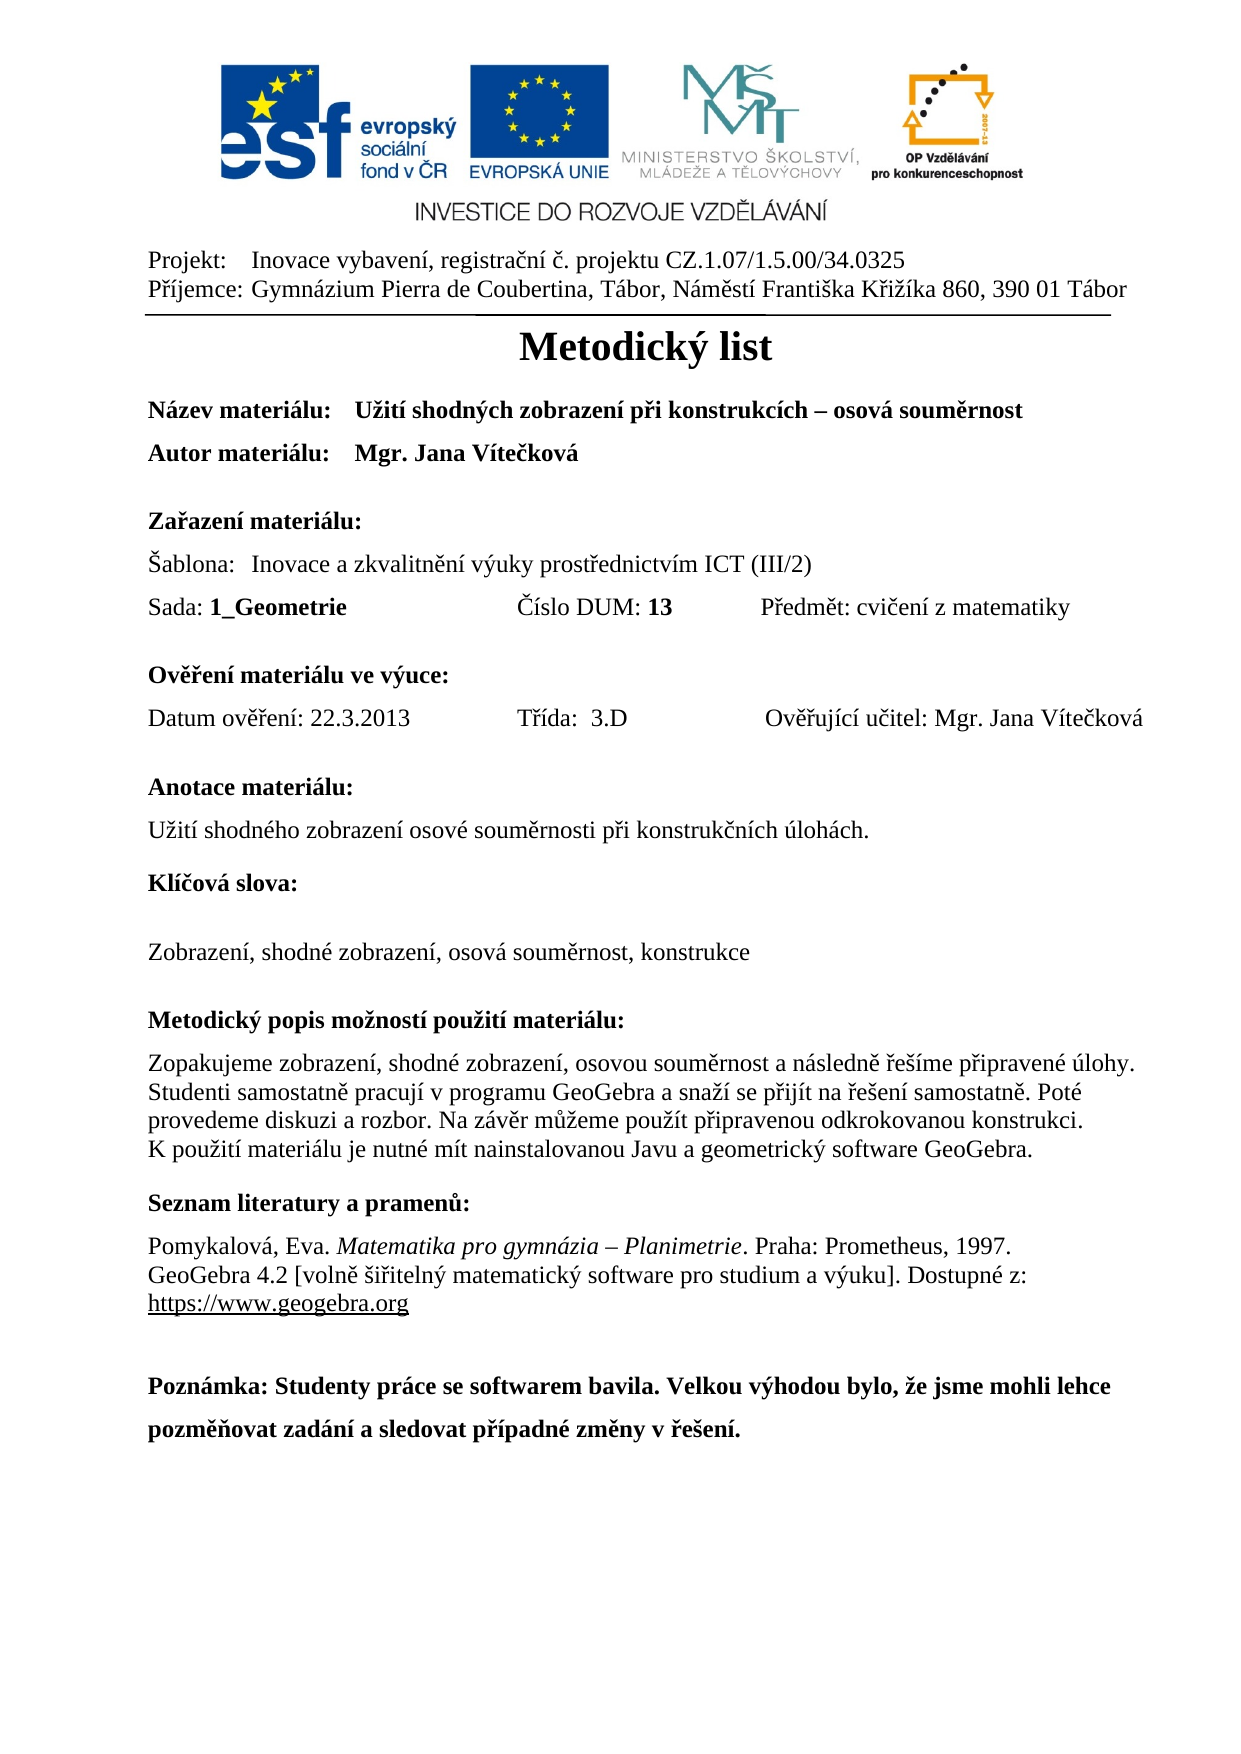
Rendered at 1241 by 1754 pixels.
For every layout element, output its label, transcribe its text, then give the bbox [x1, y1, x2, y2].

text Klíčová slova: [148, 868, 1144, 897]
text Datum ověření: 22.3.2013 Třída: 3.D Ověřující učitel: Mgr. Jana Vítečková [148, 703, 1144, 732]
text Anotace materiálu: [148, 772, 1144, 800]
picture [217, 62, 1029, 224]
text Autor materiálu: Mgr. Jana Vítečková [148, 438, 1144, 467]
text Zopakujeme zobrazení, shodné zobrazení, osovou souměrnost a následně řešíme připravené úlohy. Studenti samostatně pracují v programu GeoGebra a snaží se přijít na řešení samostatně. Poté provedeme diskuzi a rozbor. Na závěr můžeme použít připravenou odkrokovanou konstrukci. [148, 1048, 1144, 1134]
text Seznam literatury a pramenů: [148, 1188, 1144, 1217]
text Poznámka: Studenty práce se softwarem bavila. Velkou výhodou bylo, že jsme mohli lehce pozměňovat zadání a sledovat případné změny v řešení. [148, 1371, 1144, 1443]
text Zařazení materiálu: [148, 506, 1144, 535]
text Název materiálu: Užití shodných zobrazení při konstrukcích – osová souměrnost [148, 395, 1144, 423]
text Ověření materiálu ve výuce: [148, 660, 1144, 689]
text GeoGebra 4.2 [volně šiřitelný matematický software pro studium a výuku]. Dostupné z: https://www.geogebra.org [148, 1260, 1144, 1317]
text Pomykalová, Eva. Matematika pro gymnázia – Planimetrie. Praha: Prometheus, 1997. [148, 1231, 1144, 1260]
text Metodický list [148, 322, 1144, 370]
text Sada: 1_Geometrie Číslo DUM: 13 Předmět: cvičení z matematiky [148, 592, 1144, 621]
text Metodický popis možností použití materiálu: [148, 1005, 1144, 1033]
text K použití materiálu je nutné mít nainstalovanou Javu a geometrický software GeoGebra. [148, 1134, 1144, 1163]
text Užití shodného zobrazení osové souměrnosti při konstrukčních úlohách. [148, 815, 1144, 843]
text Šablona: Inovace a zkvalitnění výuky prostřednictvím ICT (III/2) [148, 549, 1144, 578]
text Zobrazení, shodné zobrazení, osová souměrnost, konstrukce [148, 937, 1144, 965]
